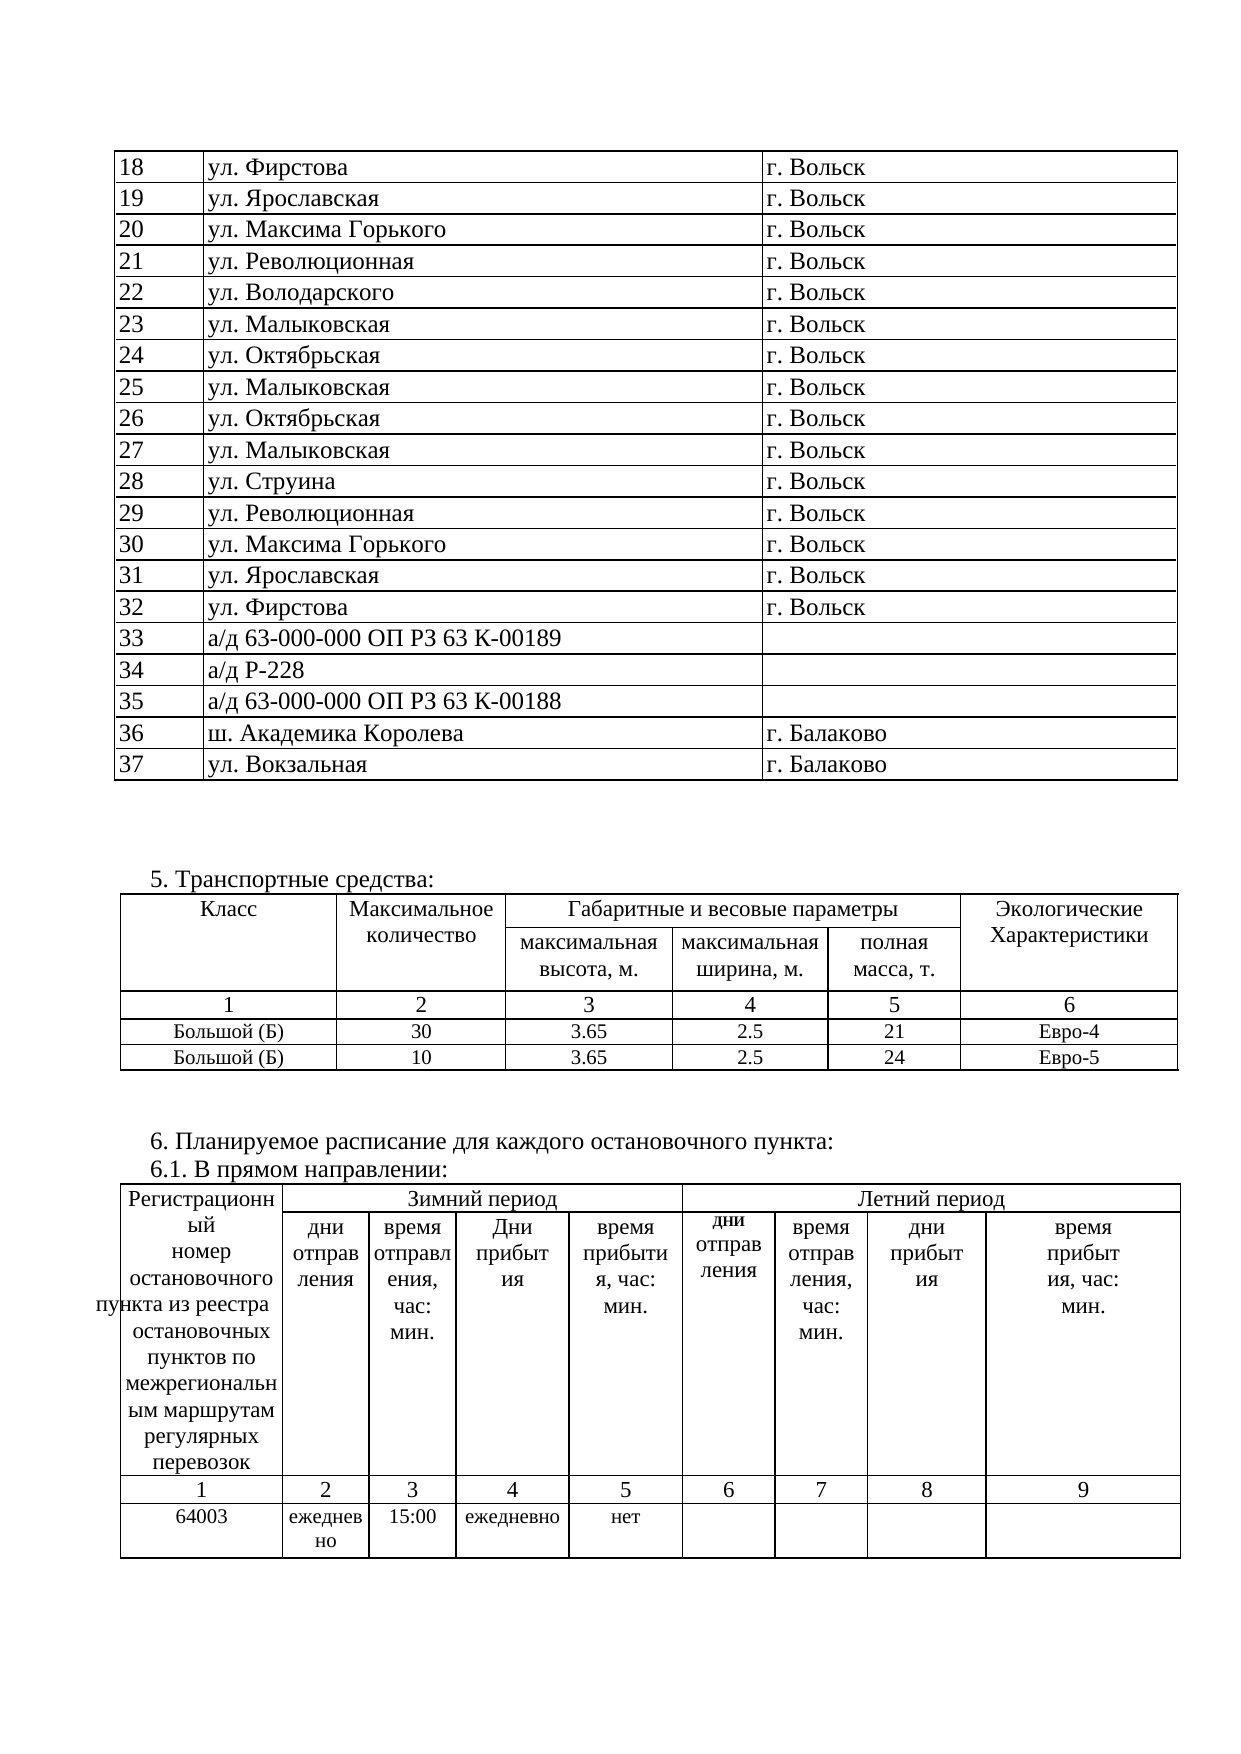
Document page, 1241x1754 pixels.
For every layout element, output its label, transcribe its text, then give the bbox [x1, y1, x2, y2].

table_cell ул. Володарского [204, 277, 762, 307]
table_cell 18 [115, 152, 203, 181]
table_cell г. Вольск [763, 433, 1177, 464]
table_cell [763, 653, 1177, 685]
table_cell максимальная ширина, м. [673, 928, 827, 990]
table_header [121, 1185, 282, 1475]
table_cell 3 [370, 1476, 455, 1503]
table_cell а/д 63-000-000 ОП РЗ 63 К-00189 [204, 623, 762, 653]
table_cell Евро-4 [961, 1020, 1177, 1043]
table_cell г. Вольск [763, 370, 1177, 402]
table_cell г. Балаково [763, 716, 1177, 748]
table_header Максимальное количество [337, 895, 505, 990]
table_cell ул. Малыковская [204, 372, 762, 402]
table_cell ул. Революционная [204, 498, 762, 527]
table_cell 36 [115, 717, 203, 748]
text 6.1. В прямом направлении: [150, 1154, 1090, 1183]
table_cell ул. Вокзальная [204, 749, 762, 779]
table_cell г. Вольск [763, 152, 1177, 181]
table_cell 23 [115, 308, 203, 339]
table_cell г. Вольск [763, 339, 1177, 370]
table_cell г. Вольск [763, 590, 1177, 622]
table_cell время прибыт ия, час: мин. [987, 1213, 1180, 1475]
table_cell 10 [337, 1045, 505, 1069]
table_cell а/д 63-000-000 ОП РЗ 63 К-00188 [204, 686, 762, 716]
table_cell дни отправ ления [283, 1213, 368, 1475]
table_cell ул. Малыковская [204, 435, 762, 464]
table_cell ул. Октябрьская [204, 403, 762, 433]
table_cell время прибыти я, час: мин. [570, 1213, 682, 1475]
table_cell 19 [115, 183, 203, 213]
table_cell максимальная высота, м. [506, 928, 672, 990]
table_cell 7 [776, 1476, 867, 1503]
table_cell г. Балаково [763, 748, 1177, 779]
table_cell г. Вольск [763, 528, 1177, 559]
table_cell 25 [115, 371, 203, 402]
table_cell 15:00 [370, 1504, 455, 1557]
table_header Класс [121, 895, 336, 990]
table_cell время отправл ения, час: мин. [370, 1213, 455, 1475]
table_cell г. Вольск [763, 496, 1177, 527]
table_cell 21 [115, 245, 203, 276]
table_cell [987, 1504, 1180, 1557]
table_cell г. Вольск [763, 402, 1177, 433]
table_cell 22 [115, 277, 203, 307]
table_cell 6 [683, 1476, 774, 1503]
table_cell 2.5 [673, 1045, 827, 1069]
table_cell время отправ ления, час: мин. [776, 1213, 867, 1475]
table_cell ул. Струина [204, 466, 762, 496]
table_cell 24 [829, 1045, 960, 1069]
table_cell 9 [987, 1476, 1180, 1503]
table_cell г. Вольск [763, 307, 1177, 339]
table_cell 2 [283, 1476, 368, 1503]
table_cell 2.5 [673, 1020, 827, 1043]
table_cell г. Вольск [763, 276, 1177, 307]
table_cell 4 [457, 1476, 568, 1503]
table_cell 6 [961, 992, 1177, 1018]
table_cell 26 [115, 403, 203, 433]
table_cell 35 [115, 686, 203, 716]
table_header Экологические Характеристики [961, 895, 1177, 990]
table_cell г. Вольск [763, 465, 1177, 496]
table_cell ежедневно [283, 1504, 368, 1557]
table_cell 3.65 [506, 1020, 672, 1043]
table_cell 21 [829, 1020, 960, 1043]
table_cell 34 [115, 654, 203, 685]
table_cell 4 [673, 992, 827, 1018]
table_cell Большой (Б) [121, 1045, 336, 1069]
table_cell ул. Фирстова [204, 592, 762, 622]
table_cell 27 [115, 434, 203, 464]
table_header Летний период [683, 1185, 1180, 1211]
table_cell 31 [115, 560, 203, 590]
table_cell ул. Малыковская [204, 309, 762, 339]
table_cell ул. Ярославская [204, 561, 762, 590]
table_cell полная масса, т. [829, 928, 960, 990]
table_cell г. Вольск [763, 213, 1177, 244]
table_cell 30 [115, 529, 203, 559]
table_cell Дни прибыт ия [457, 1213, 568, 1475]
table_cell 3 [506, 992, 672, 1018]
table_cell г. Вольск [763, 559, 1177, 590]
table_cell [763, 685, 1177, 716]
table_cell 29 [115, 497, 203, 527]
table_cell [763, 622, 1177, 653]
table_cell 1 [121, 1476, 282, 1503]
table_cell 5 [570, 1476, 682, 1503]
table_header Габаритные и весовые параметры [506, 895, 960, 927]
table_cell ул. Октябрьская [204, 340, 762, 370]
table_cell 37 [115, 749, 203, 779]
table_cell 24 [115, 340, 203, 370]
table_cell Большой (Б) [121, 1020, 336, 1043]
table_cell [868, 1504, 985, 1557]
table_cell [683, 1504, 774, 1557]
table_cell 5 [829, 992, 960, 1018]
table_cell ежедневно [457, 1504, 568, 1557]
table_cell 3.65 [506, 1045, 672, 1069]
table_cell ул. Максима Горького [204, 215, 762, 244]
table_cell 30 [337, 1020, 505, 1043]
table_cell ул. Фирстова [204, 152, 762, 181]
table_cell г. Вольск [763, 181, 1177, 213]
table_cell 28 [115, 466, 203, 496]
table_cell 32 [115, 591, 203, 622]
table_cell ул. Максима Горького [204, 529, 762, 559]
table_cell Евро-5 [961, 1045, 1177, 1069]
table_cell [776, 1504, 867, 1557]
table_cell а/д Р-228 [204, 655, 762, 685]
table_cell 8 [868, 1476, 985, 1503]
table_cell 20 [115, 214, 203, 244]
text 5. Транспортные средства: [150, 864, 1090, 893]
table_header Зимний период [283, 1185, 682, 1211]
table_cell 33 [115, 623, 203, 653]
table_cell ш. Академика Королева [204, 718, 762, 748]
table_cell ул. Революционная [204, 246, 762, 276]
table_cell ДНИ отправ ления [683, 1213, 774, 1475]
text 6. Планируемое расписание для каждого остановочного пункта: [150, 1126, 1090, 1154]
table_cell дни прибыт ия [868, 1213, 985, 1475]
table_cell 2 [337, 992, 505, 1018]
table_cell г. Вольск [763, 244, 1177, 276]
table_cell 1 [121, 992, 336, 1018]
table_cell 64003 [121, 1504, 282, 1557]
table_cell нет [570, 1504, 682, 1557]
table_cell ул. Ярославская [204, 183, 762, 213]
